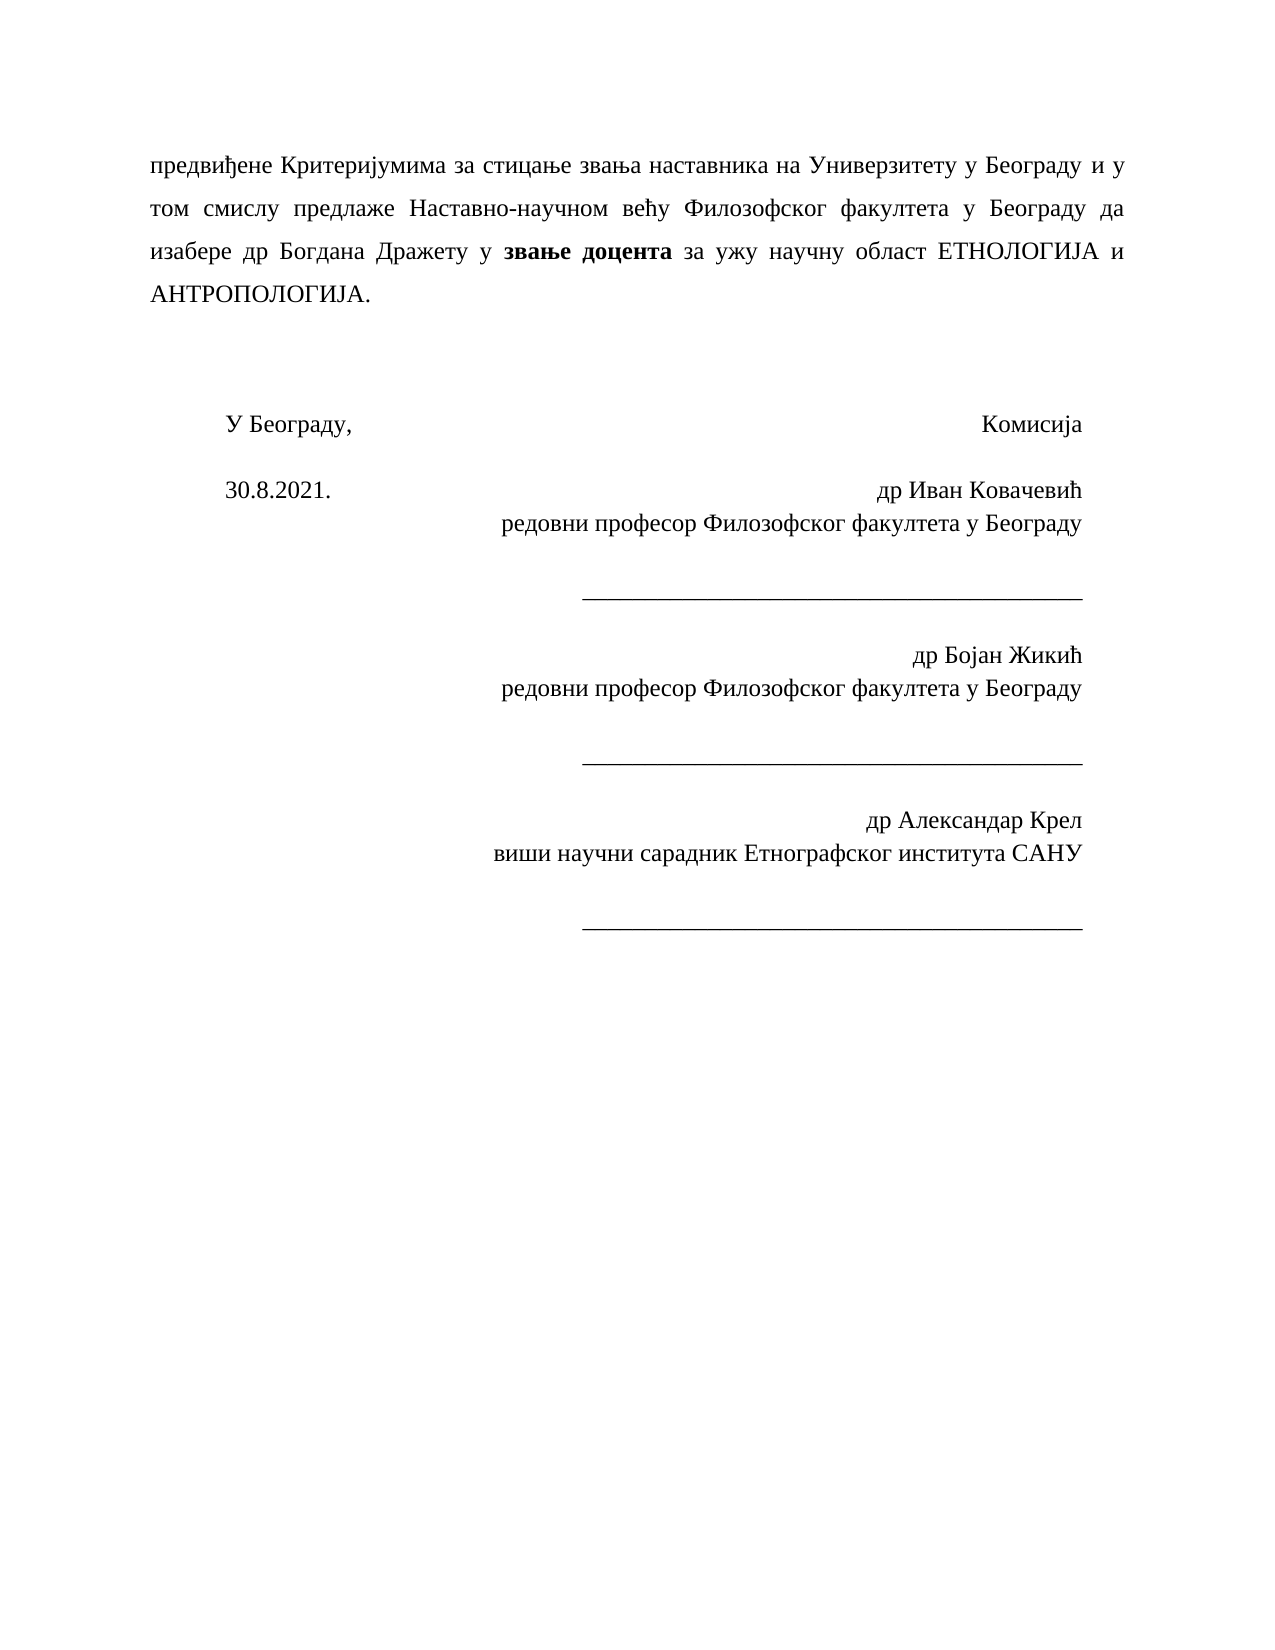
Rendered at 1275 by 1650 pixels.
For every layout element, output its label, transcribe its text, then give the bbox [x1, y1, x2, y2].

table_header Комисија др Иван Ковачевић редовни професор Филозофског факултета у Београду ________________________________________ др Бојан Жикић редовни професор Филозофског факултета у Београду ________________________________________ др Александар Крел виши научни сарадник Етнографског института САНУ ________________________________________ [394, 409, 1093, 1001]
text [150, 150, 1125, 308]
table_header У Београду, 30.8.2021. [139, 409, 394, 1001]
